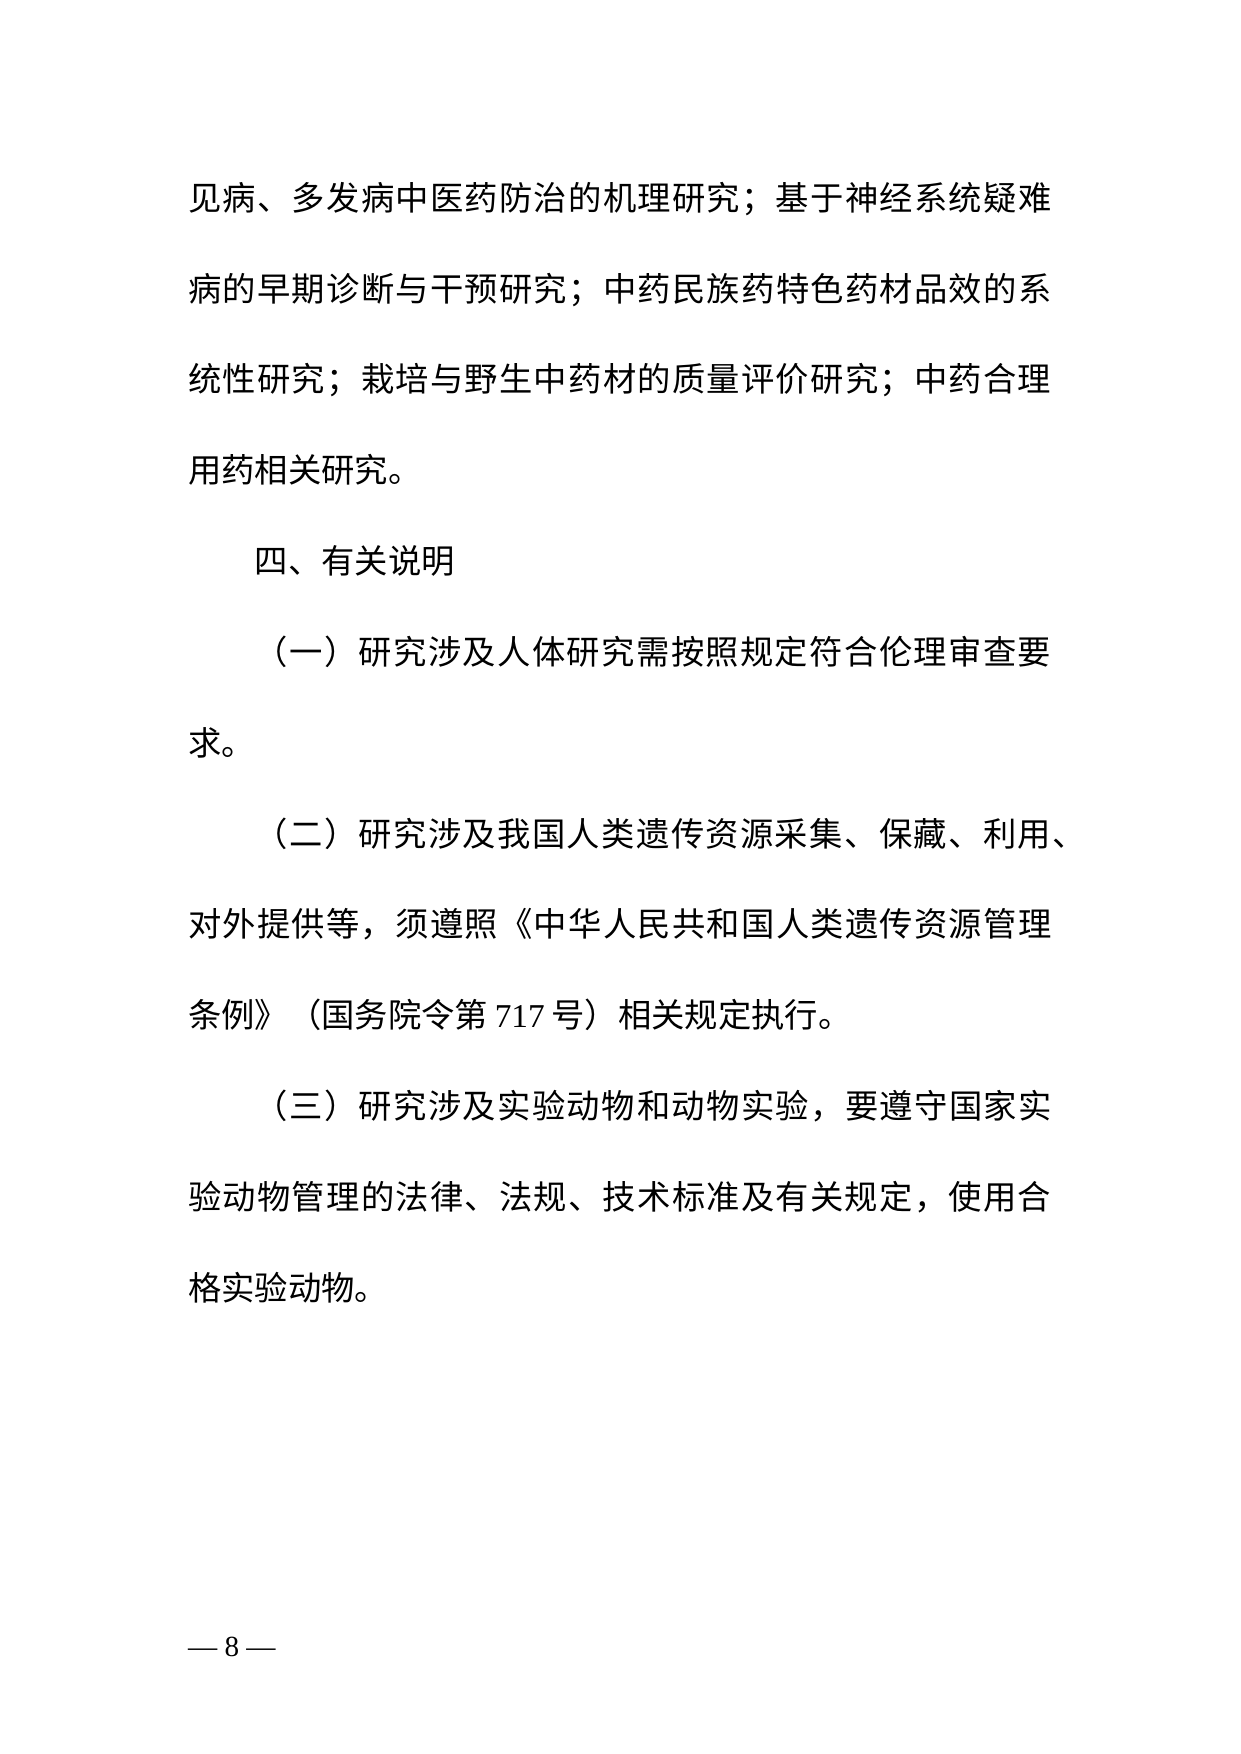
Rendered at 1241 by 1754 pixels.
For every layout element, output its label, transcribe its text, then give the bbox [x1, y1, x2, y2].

text （二）研究涉及我国人类遗传资源采集、保藏、利用、对外提供等，须遵照《中华人民共和国人类遗传资源管理条例》（国务院令第717号）相关规定执行。 [188, 786, 1052, 1059]
text 四、有关说明 [188, 514, 1052, 604]
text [188, 150, 1052, 514]
text （三）研究涉及实验动物和动物实验，要遵守国家实验动物管理的法律、法规、技术标准及有关规定，使用合格实验动物。 [188, 1059, 1052, 1331]
text （一）研究涉及人体研究需按照规定符合伦理审查要求。 [188, 604, 1052, 786]
